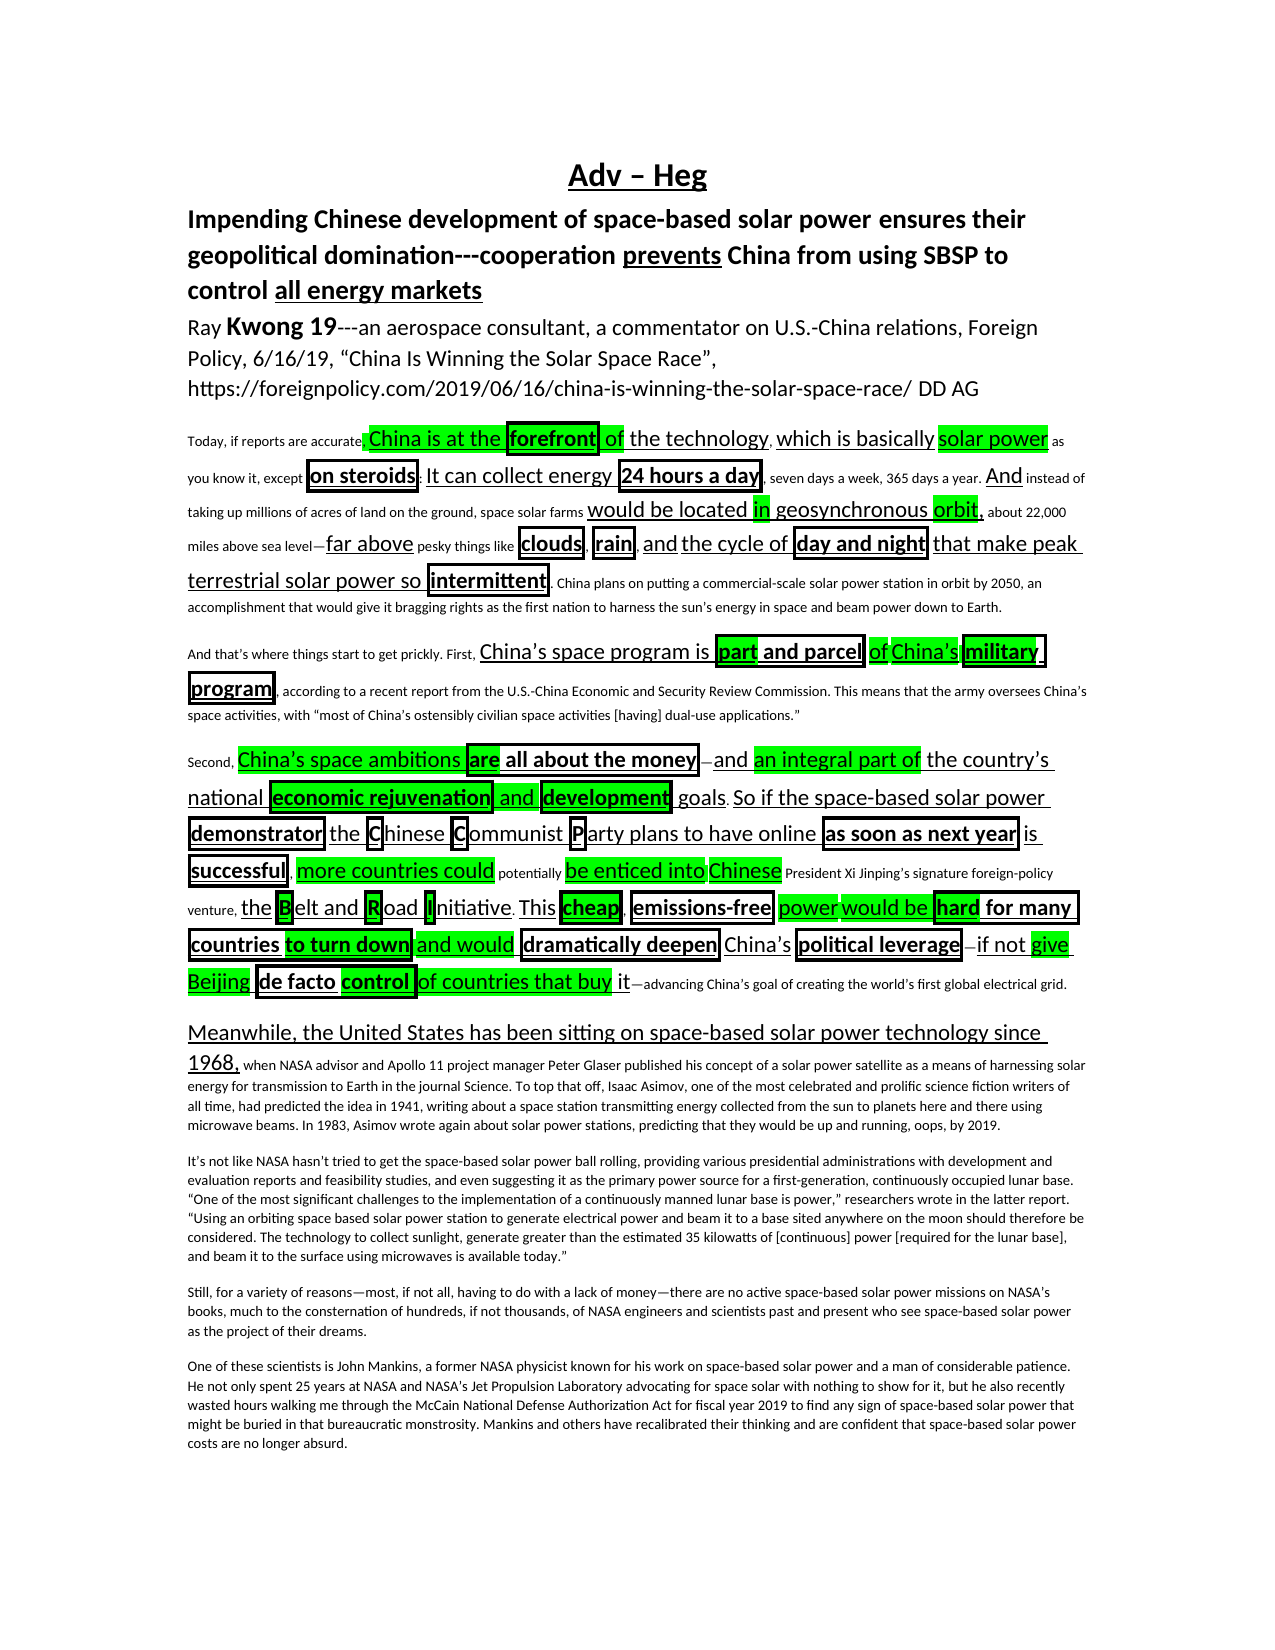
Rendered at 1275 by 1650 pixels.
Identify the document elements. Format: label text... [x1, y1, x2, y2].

subtitle Impending Chinese development of space-based solar power ensures their geopolitical domination---cooperation prevents China from using SBSP to control all energy markets [187, 202, 1087, 307]
subtitle Adv – Heg [187, 154, 1087, 195]
text Second, China’s space ambitions are all about the money—and an integral part of the country’s national economic rejuvenation and development goals. So if the space-based solar power demonstrator the Chinese Communist Party plans to have online as soon as next year is successful, more countries could potentially be enticed into Chinese President Xi Jinping’s signature foreign-policy venture, the Belt and Road Initiative. This cheap, emissions-free power would be hard for many countries to turn down and would dramatically deepen China’s political leverage—if not give Beijing de facto control of countries that buy it—advancing China’s goal of creating the world’s first global electrical grid. [187, 742, 1087, 999]
text Still, for a variety of reasons—most, if not all, having to do with a lack of money—there are no active space-based solar power missions on NASA’s books, much to the consternation of hundreds, if not thousands, of NASA engineers and scientists past and present who see space-based solar power as the project of their dreams. [187, 1283, 1087, 1339]
text Meanwhile, the United States has been sitting on space-based solar power technology since 1968, when NASA advisor and Apollo 11 project manager Peter Glaser published his concept of a solar power satellite as a means of harnessing solar energy for transmission to Earth in the journal Science. To top that off, Isaac Asimov, one of the most celebrated and prolific science fiction writers of all time, had predicted the idea in 1941, writing about a space station transmitting energy collected from the sun to planets here and there using microwave beams. In 1983, Asimov wrote again about solar power stations, predicting that they would be up and running, oops, by 2019. [187, 1018, 1087, 1134]
text And that’s where things start to get prickly. First, China’s space program is part and parcel of China’s military program, according to a recent report from the U.S.-China Economic and Security Review Commission. This means that the army oversees China’s space activities, with “most of China’s ostensibly civilian space activities [having] dual-use applications.” [187, 634, 1087, 724]
text Ray Kwong 19---an aerospace consultant, a commentator on U.S.-China relations, Foreign Policy, 6/16/19, “China Is Winning the Solar Space Race”, https://foreignpolicy.com/2019/06/16/china-is-winning-the-solar-space-race/ DD AG [187, 309, 1087, 403]
text One of these scientists is John Mankins, a former NASA physicist known for his work on space-based solar power and a man of considerable patience. He not only spent 25 years at NASA and NASA’s Jet Propulsion Laboratory advocating for space solar with nothing to show for it, but he also recently wasted hours walking me through the McCain National Defense Authorization Act for fiscal year 2019 to find any sign of space-based solar power that might be buried in that bureaucratic monstrosity. Mankins and others have recalibrated their thinking and are confident that space-based solar power costs are no longer absurd. [187, 1358, 1087, 1452]
text Today, if reports are accurate, China is at the forefront of the technology, which is basically solar power as you know it, except on steroids: It can collect energy 24 hours a day, seven days a week, 365 days a year. And instead of taking up millions of acres of land on the ground, space solar farms would be located in geosynchronous orbit, about 22,000 miles above sea level—far above pesky things like clouds, rain, and the cycle of day and night that make peak terrestrial solar power so intermittent. China plans on putting a commercial-scale solar power station in orbit by 2050, an accomplishment that would give it bragging rights as the first nation to harness the sun’s energy in space and beam power down to Earth. [187, 421, 1087, 616]
text It’s not like NASA hasn’t tried to get the space-based solar power ball rolling, providing various presidential administrations with development and evaluation reports and feasibility studies, and even suggesting it as the primary power source for a first-generation, continuously occupied lunar base. “One of the most significant challenges to the implementation of a continuously manned lunar base is power,” researchers wrote in the latter report. “Using an orbiting space based solar power station to generate electrical power and beam it to a base sited anywhere on the moon should therefore be considered. The technology to collect sunlight, generate greater than the estimated 35 kilowatts of [continuous] power [required for the lunar base], and beam it to the surface using microwaves is available today.” [187, 1152, 1087, 1265]
